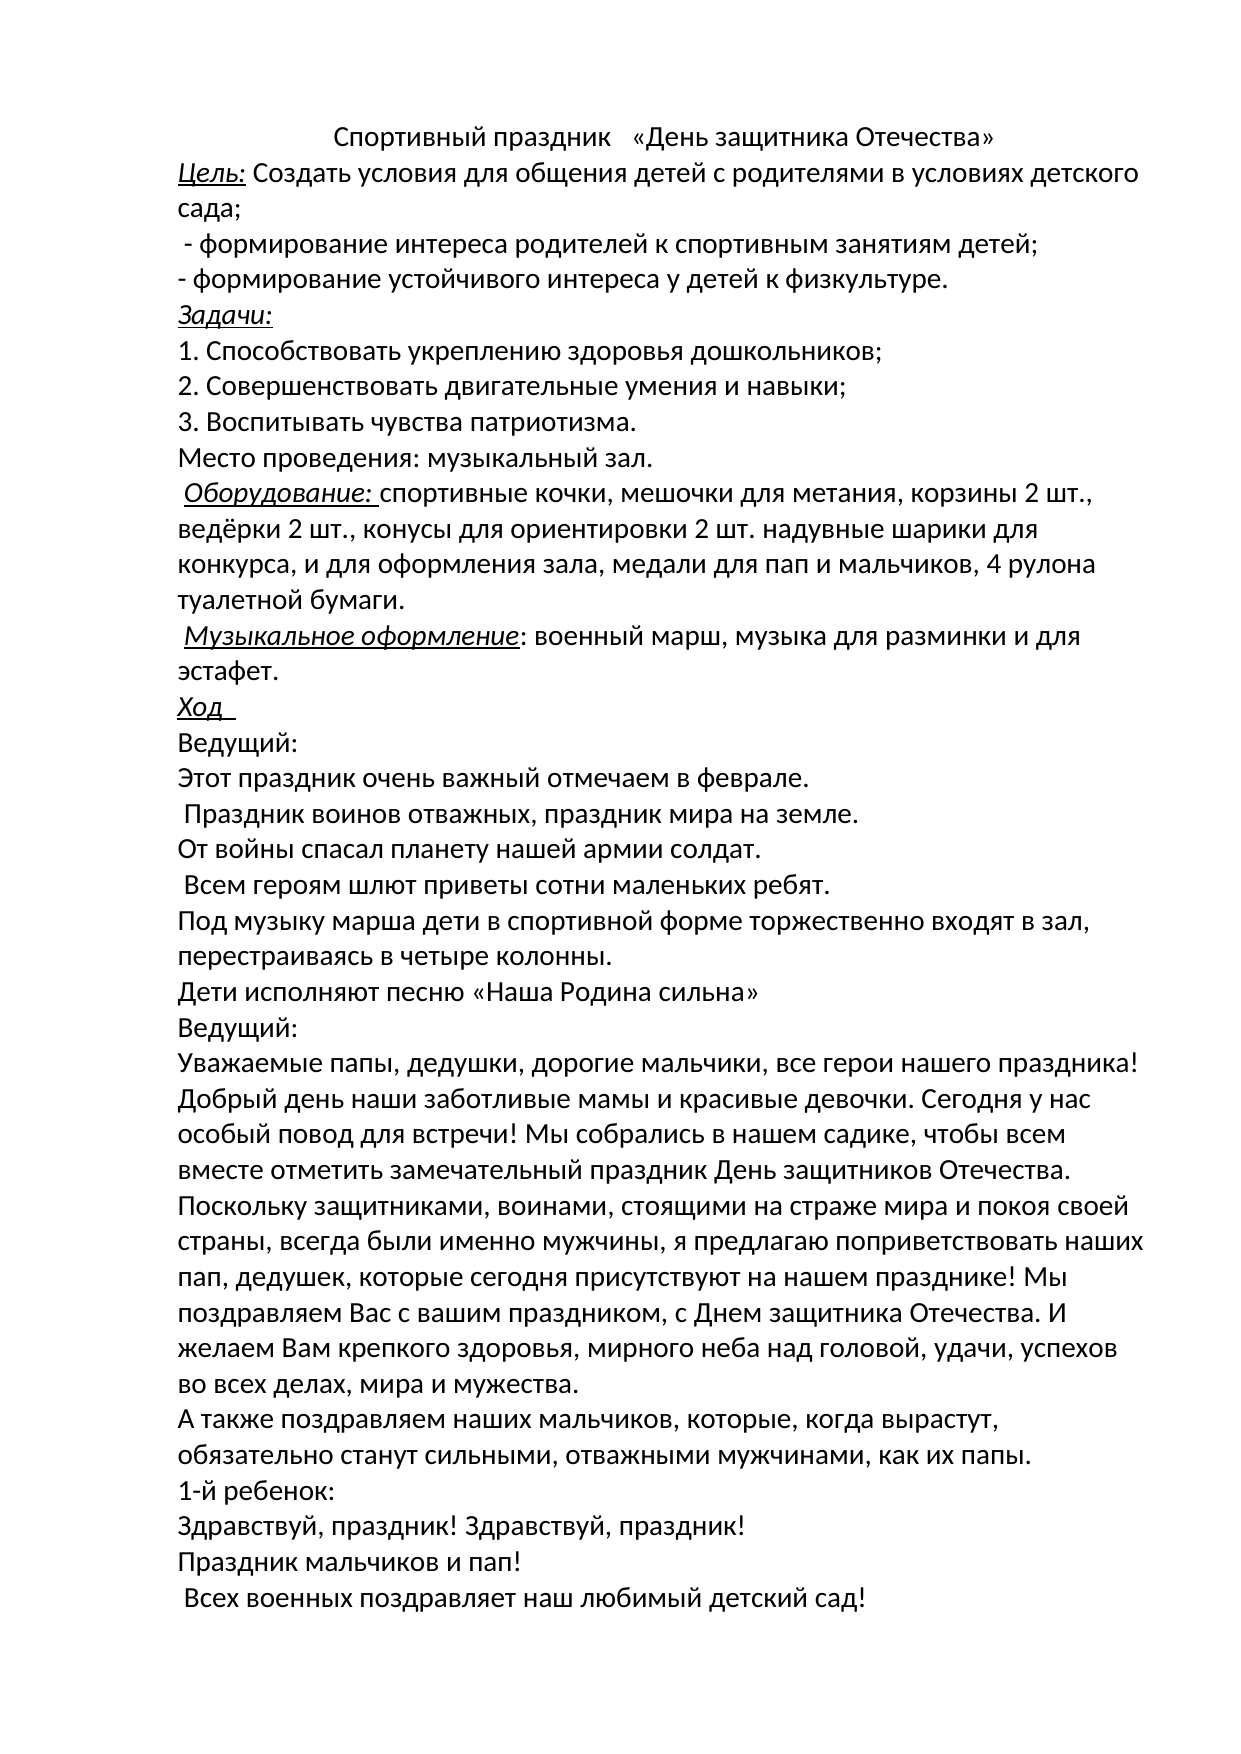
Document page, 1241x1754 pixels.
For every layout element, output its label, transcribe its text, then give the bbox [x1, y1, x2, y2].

text Этот праздник очень важный отмечаем в феврале. [177, 759, 1152, 795]
text Здравствуй, праздник! Здравствуй, праздник! [177, 1507, 1152, 1543]
text 2. Совершенствовать двигательные умения и навыки; [177, 367, 1152, 403]
text Дети исполняют песню «Наша Родина сильна» [177, 973, 1152, 1009]
text Ведущий: [177, 1009, 1152, 1044]
text - формирование интереса родителей к спортивным занятиям детей; [177, 225, 1152, 261]
text От войны спасал планету нашей армии солдат. [177, 831, 1152, 866]
text Задачи: [177, 296, 1152, 332]
text Спортивный праздник «День защитника Отечества» [177, 118, 1152, 154]
text Праздник мальчиков и пап! [177, 1543, 1152, 1579]
text Ведущий: [177, 724, 1152, 759]
text Оборудование: спортивные кочки, мешочки для метания, корзины 2 шт., ведёрки 2 шт., конусы для ориентировки 2 шт. надувные шарики для конкурса, и для оформления зала, медали для пап и мальчиков, 4 рулона туалетной бумаги. [177, 474, 1152, 617]
text Под музыку марша дети в спортивной форме торжественно входят в зал, перестраиваясь в четыре колонны. [177, 902, 1152, 973]
text Всех военных поздравляет наш любимый детский сад! [177, 1579, 1152, 1614]
text Праздник воинов отважных, праздник мира на земле. [177, 795, 1152, 831]
text Цель: Создать условия для общения детей с родителями в условиях детского сада; [177, 154, 1152, 225]
text 1-й ребенок: [177, 1472, 1152, 1507]
text Место проведения: музыкальный зал. [177, 439, 1152, 474]
text 3. Воспитывать чувства патриотизма. [177, 403, 1152, 439]
text Уважаемые папы, дедушки, дорогие мальчики, все герои нашего праздника! Добрый день наши заботливые мамы и красивые девочки. Сегодня у нас особый повод для встречи! Мы собрались в нашем садике, чтобы всем вместе отметить замечательный праздник День защитников Отечества. Поскольку защитниками, воинами, стоящими на страже мира и покоя своей страны, всегда были именно мужчины, я предлагаю поприветствовать наших пап, дедушек, которые сегодня присутствуют на нашем празднике! Мы поздравляем Вас с вашим праздником, с Днем защитника Отечества. И желаем Вам крепкого здоровья, мирного неба над головой, удачи, успехов во всех делах, мира и мужества. [177, 1044, 1152, 1401]
text 1. Способствовать укреплению здоровья дошкольников; [177, 332, 1152, 367]
text А также поздравляем наших мальчиков, которые, когда вырастут, обязательно станут сильными, отважными мужчинами, как их папы. [177, 1401, 1152, 1472]
text Музыкальное оформление: военный марш, музыка для разминки и для эстафет. [177, 617, 1152, 688]
text Ход [177, 688, 1152, 724]
text - формирование устойчивого интереса у детей к физкультуре. [177, 261, 1152, 296]
text Всем героям шлют приветы сотни маленьких ребят. [177, 866, 1152, 902]
